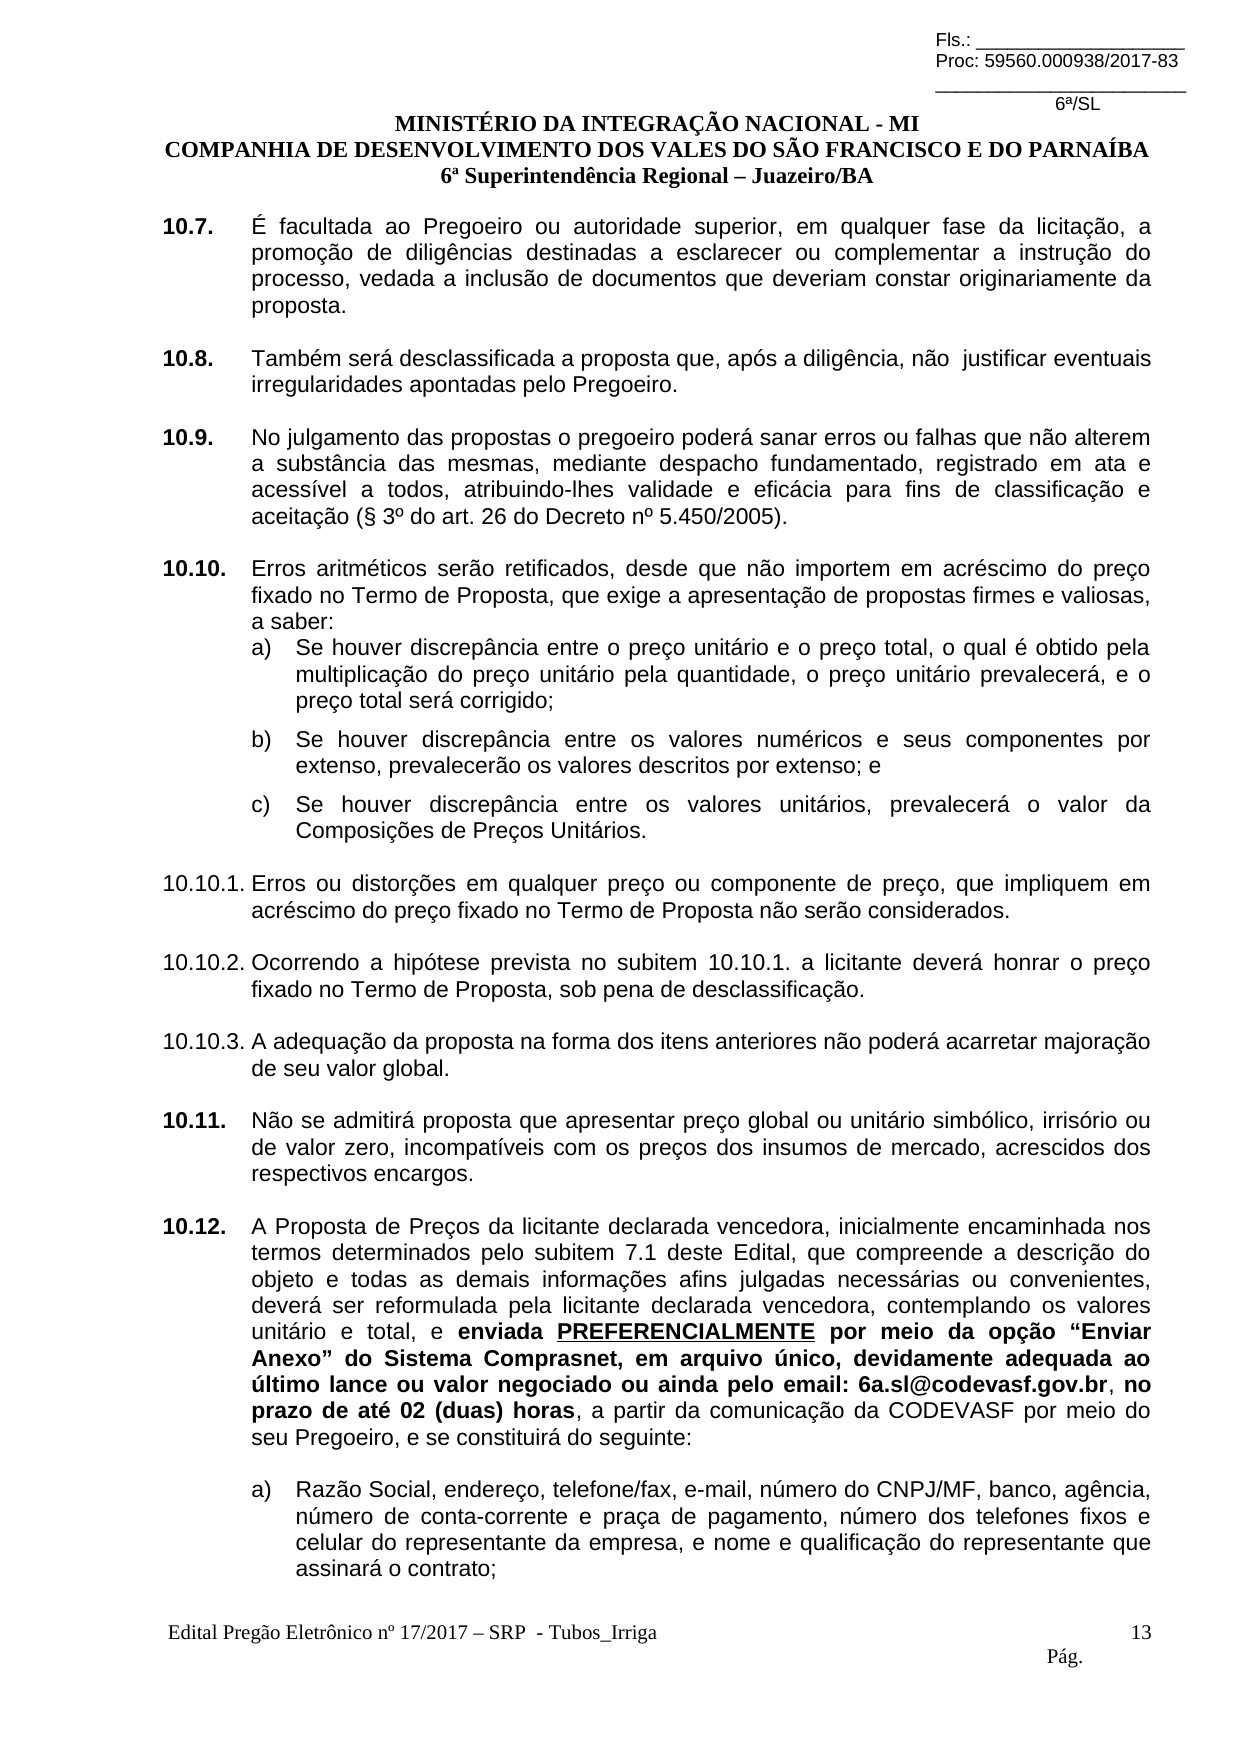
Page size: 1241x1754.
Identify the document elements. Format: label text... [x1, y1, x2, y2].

list Erros aritméticos serão retificados, desde que não importem em acréscimo do preço fixado no Termo de Proposta, que exige a apresentação de propostas firmes e valiosas, a saber: [162, 555, 1152, 634]
list Se houver discrepância entre os valores numéricos e seus componentes por extenso, prevalecerão os valores descritos por extenso; e [251, 726, 1152, 779]
list Também será desclassificada a proposta que, após a diligência, não justificar eventuais irregularidades apontadas pelo Pregoeiro. [162, 344, 1152, 397]
list Se houver discrepância entre o preço unitário e o preço total, o qual é obtido pela multiplicação do preço unitário pela quantidade, o preço unitário prevalecerá, e o preço total será corrigido; [251, 634, 1152, 713]
list Se houver discrepância entre os valores unitários, prevalecerá o valor da Composições de Preços Unitários. [251, 791, 1152, 844]
list É facultada ao Pregoeiro ou autoridade superior, em qualquer fase da licitação, a promoção de diligências destinadas a esclarecer ou complementar a instrução do processo, vedada a inclusão de documentos que deveriam constar originariamente da proposta. [162, 213, 1152, 318]
list Ocorrendo a hipótese prevista no subitem 10.10.1. a licitante deverá honrar o preço fixado no Termo de Proposta, sob pena de desclassificação. [162, 949, 1152, 1002]
list Erros ou distorções em qualquer preço ou componente de preço, que impliquem em acréscimo do preço fixado no Termo de Proposta não serão considerados. [162, 870, 1152, 923]
list A adequação da proposta na forma dos itens anteriores não poderá acarretar majoração de seu valor global. [162, 1028, 1152, 1081]
list A Proposta de Preços da licitante declarada vencedora, inicialmente encaminhada nos termos determinados pelo subitem 7.1 deste Edital, que compreende a descrição do objeto e todas as demais informações afins julgadas necessárias ou convenientes, deverá ser reformulada pela licitante declarada vencedora, contemplando os valores unitário e total, e enviada PREFERENCIALMENTE por meio da opção “Enviar Anexo” do Sistema Comprasnet, em arquivo único, devidamente adequada ao último lance ou valor negociado ou ainda pelo email: 6a.sl@codevasf.gov.br, no prazo de até 02 (duas) horas, a partir da comunicação da CODEVASF por meio do seu Pregoeiro, e se constituirá do seguinte: [162, 1213, 1152, 1450]
list Razão Social, endereço, telefone/fax, e-mail, número do CNPJ/MF, banco, agência, número de conta-corrente e praça de pagamento, número dos telefones fixos e celular do representante da empresa, e nome e qualificação do representante que assinará o contrato; [251, 1476, 1152, 1582]
list No julgamento das propostas o pregoeiro poderá sanar erros ou falhas que não alterem a substância das mesmas, mediante despacho fundamentado, registrado em ata e acessível a todos, atribuindo-lhes validade e eficácia para fins de classificação e aceitação (§ 3º do art. 26 do Decreto nº 5.450/2005). [162, 423, 1152, 529]
list Não se admitirá proposta que apresentar preço global ou unitário simbólico, irrisório ou de valor zero, incompatíveis com os preços dos insumos de mercado, acrescidos dos respectivos encargos. [162, 1107, 1152, 1186]
